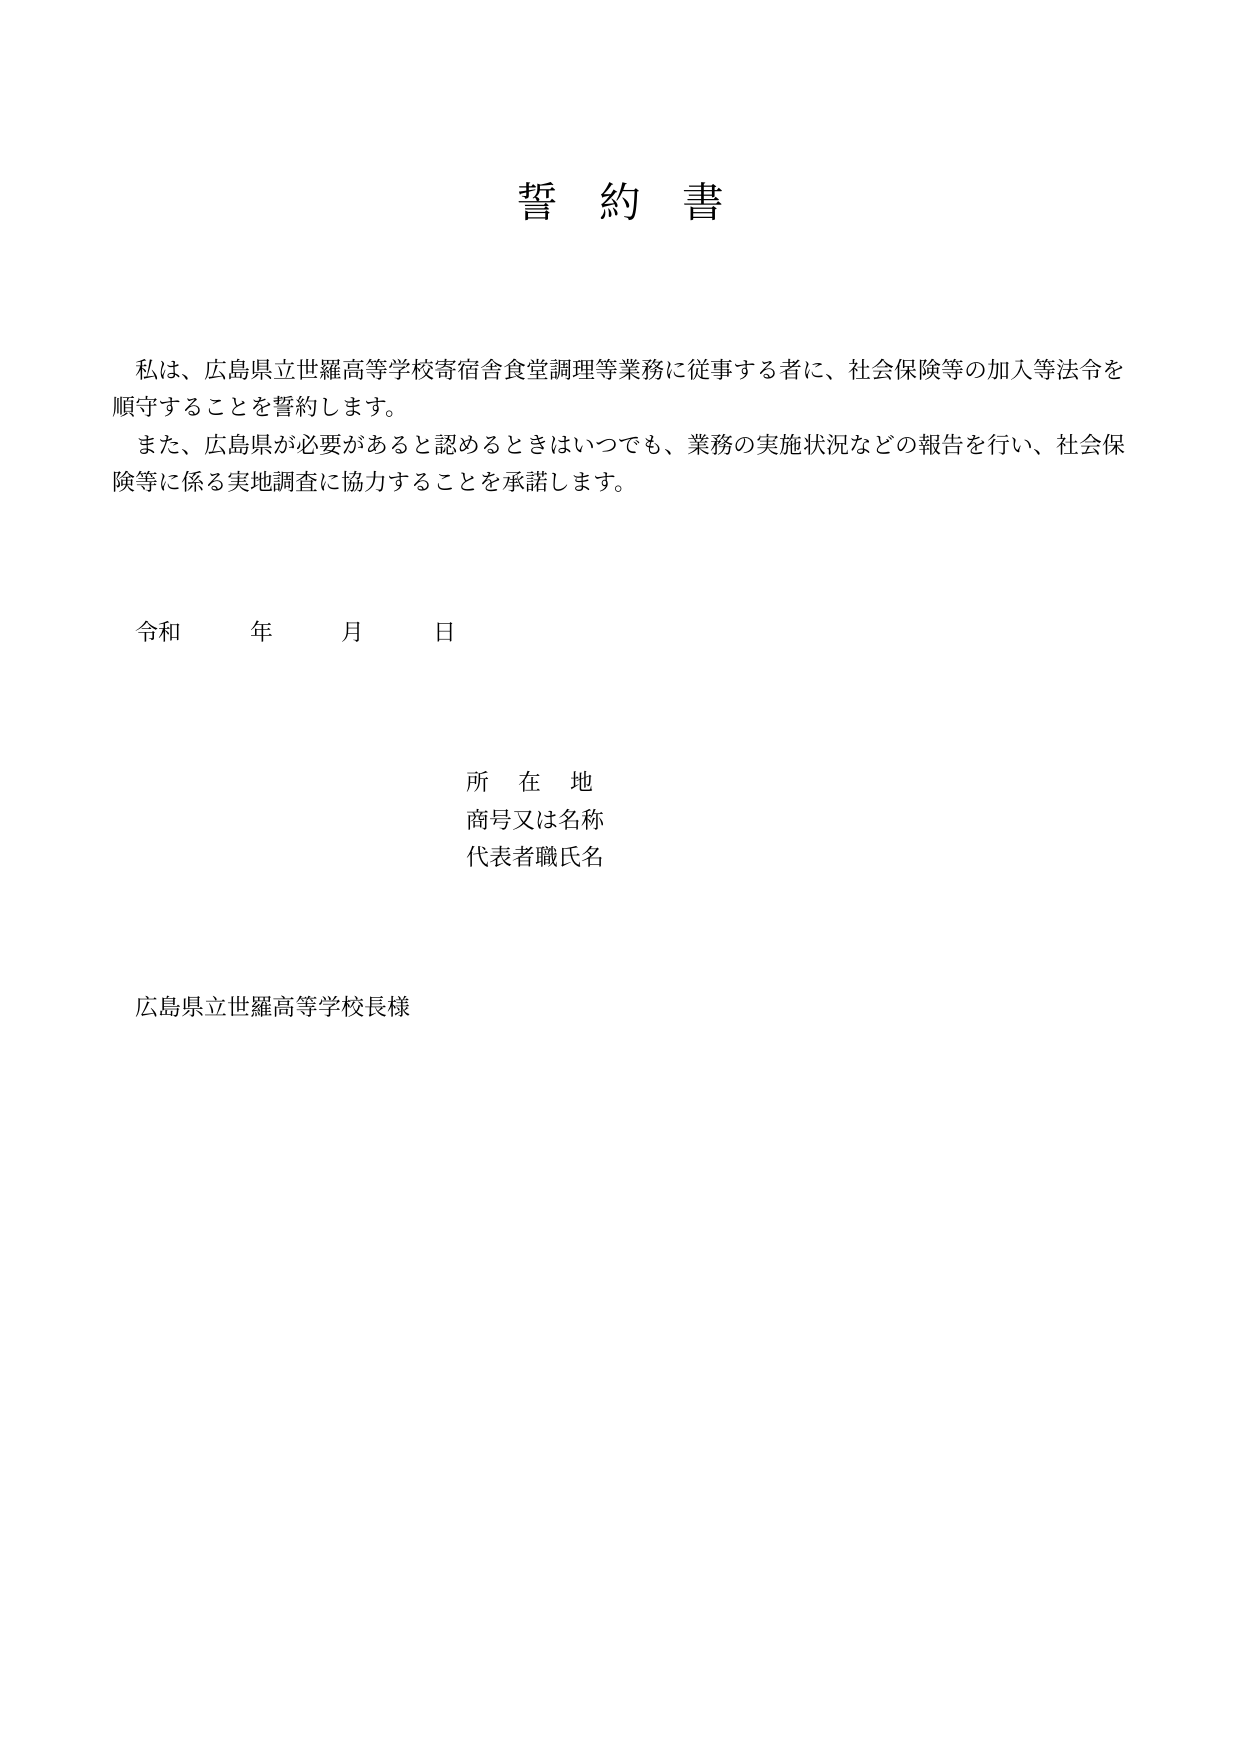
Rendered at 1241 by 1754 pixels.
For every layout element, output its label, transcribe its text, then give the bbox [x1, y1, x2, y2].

text また、広島県が必要があると認めるときはいつでも、業務の実施状況などの報告を行い、社会保険等に係る実地調査に協力することを承諾します。 [112, 425, 1128, 500]
text 商号又は名称 [467, 800, 1128, 837]
text 代表者職氏名 [467, 837, 1128, 875]
text 誓 約 書 [112, 162, 1128, 237]
text 所 在 地 [467, 762, 1128, 800]
text 令和 年 月 日 [112, 612, 1128, 650]
text 広島県立世羅高等学校長様 [112, 987, 1128, 1025]
text 私は、広島県立世羅高等学校寄宿舎食堂調理等業務に従事する者に、社会保険等の加入等法令を順守することを誓約します。 [112, 350, 1128, 425]
